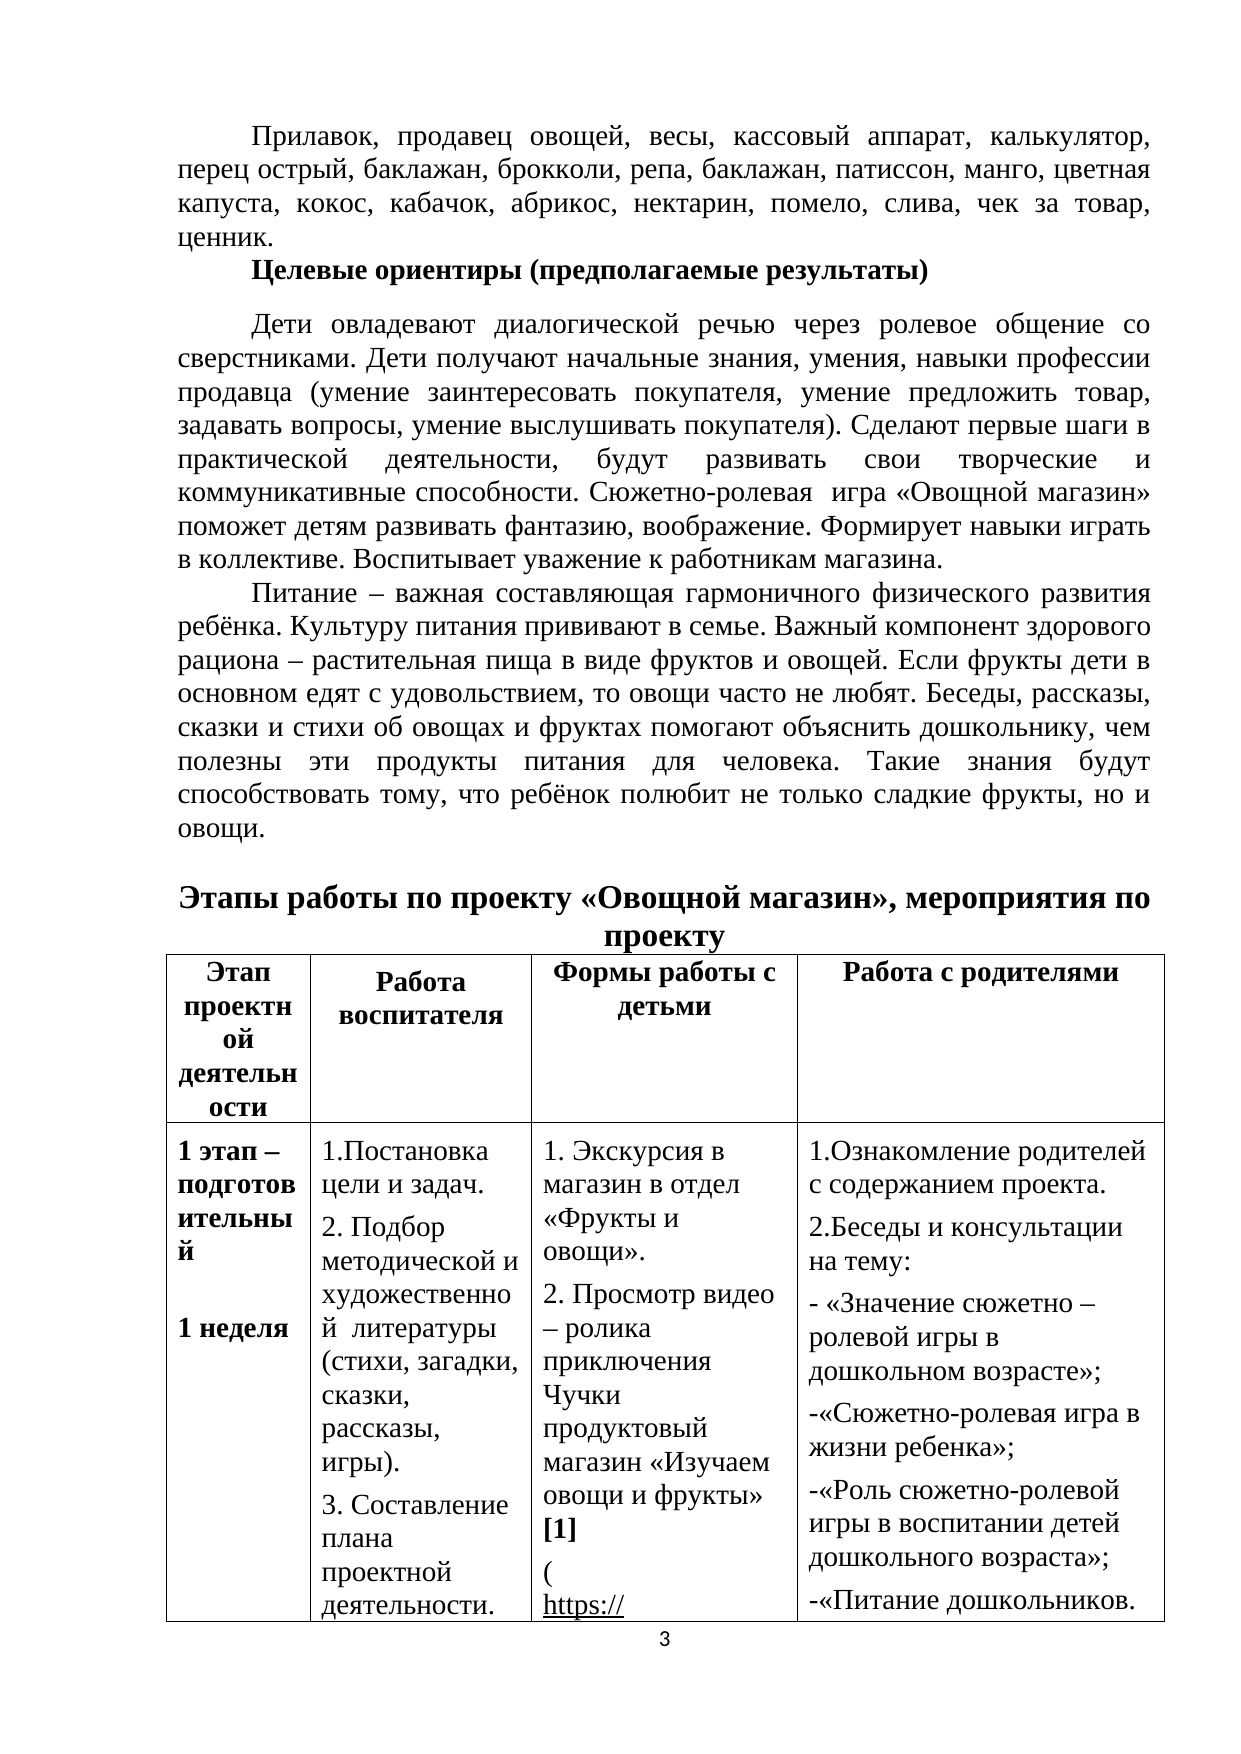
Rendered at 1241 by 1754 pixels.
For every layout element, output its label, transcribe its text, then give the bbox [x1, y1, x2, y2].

table_header Формы работы с детьми [532, 955, 797, 1122]
text Прилавок, продавец овощей, весы, кассовый аппарат, калькулятор, перец острый, баклажан, брокколи, репа, баклажан, патиссон, манго, цветная капуста, кокос, кабачок, абрикос, нектарин, помело, слива, чек за товар, ценник. [177, 118, 1152, 252]
text Этапы работы по проекту «Овощной магазин», мероприятия по проекту [177, 877, 1152, 953]
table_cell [798, 1123, 1164, 1621]
table_header Работа воспитателя [311, 955, 531, 1122]
table_header Работа с родителями [798, 955, 1164, 1122]
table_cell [311, 1123, 531, 1621]
table_header Этап проектной деятельности [167, 955, 310, 1122]
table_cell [167, 1123, 310, 1621]
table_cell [532, 1123, 797, 1621]
text Питание – важная составляющая гармоничного физического развития ребёнка. Культуру питания прививают в семье. Важный компонент здорового рациона – растительная пища в виде фруктов и овощей. Если фрукты дети в основном едят с удовольствием, то овощи часто не любят. Беседы, рассказы, сказки и стихи об овощах и фруктах помогают объяснить дошкольнику, чем полезны эти продукты питания для человека. Такие знания будут способствовать тому, что ребёнок полюбит не только сладкие фрукты, но и овощи. [177, 575, 1152, 843]
text Дети овладевают диалогической речью через ролевое общение со сверстниками. Дети получают начальные знания, умения, навыки профессии продавца (умение заинтересовать покупателя, умение предложить товар, задавать вопросы, умение выслушивать покупателя). Сделают первые шаги в практической деятельности, будут развивать свои творческие и коммуникативные способности. Сюжетно-ролевая игра «Овощной магазин» поможет детям развивать фантазию, воображение. Формирует навыки играть в коллективе. Воспитывает уважение к работникам магазина. [177, 307, 1152, 575]
text Целевые ориентиры (предполагаемые результаты) [177, 252, 1152, 286]
